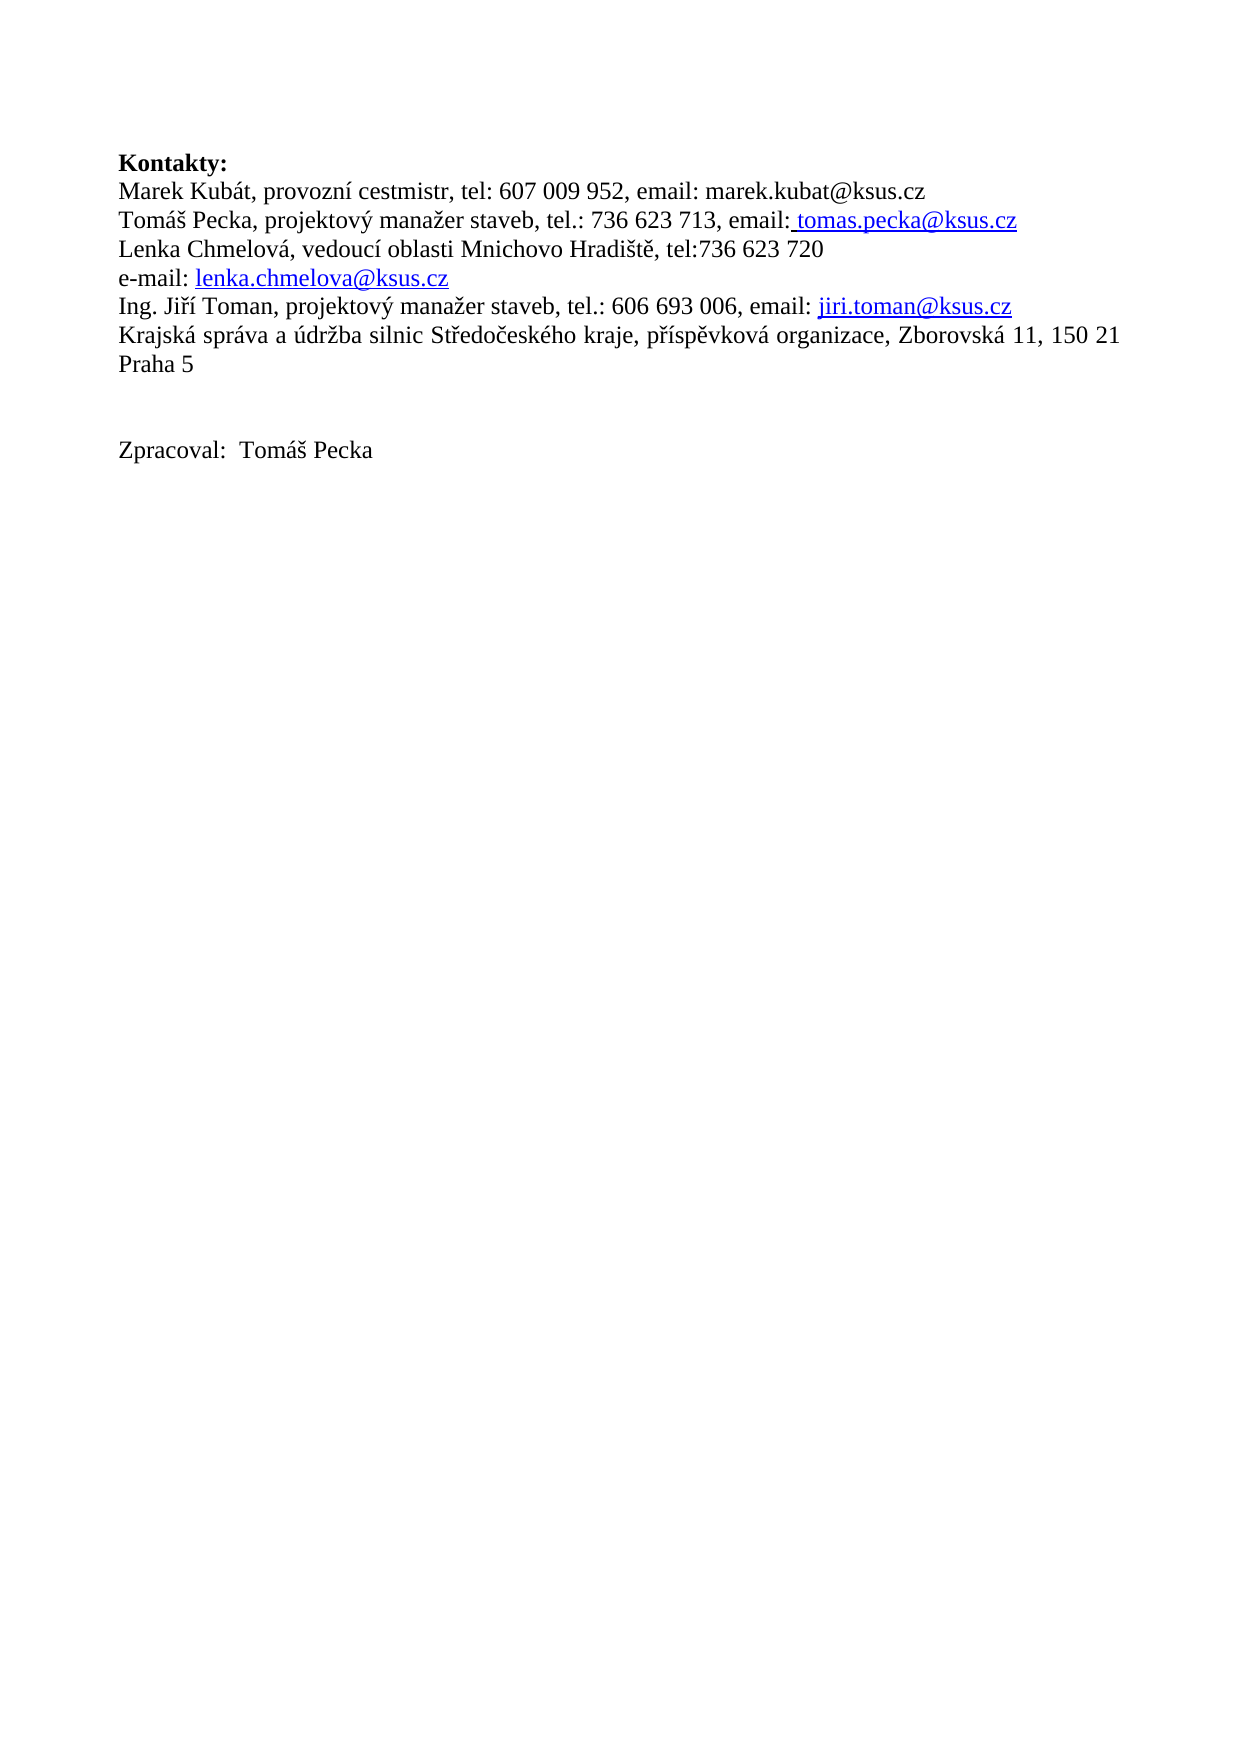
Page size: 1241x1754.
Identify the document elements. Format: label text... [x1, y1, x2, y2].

text Lenka Chmelová, vedoucí oblasti Mnichovo Hradiště, tel:736 623 720 [118, 234, 1122, 263]
text Tomáš Pecka, projektový manažer staveb, tel.: 736 623 713, email: tomas.pecka@ksus.cz [118, 205, 1122, 234]
text Zpracoval: Tomáš Pecka [118, 435, 1122, 464]
text Ing. Jiří Toman, projektový manažer staveb, tel.: 606 693 006, email: jiri.toman@ksus.cz [118, 291, 1122, 320]
text Krajská správa a údržba silnic Středočeského kraje, příspěvková organizace, Zborovská 11, 150 21 Praha 5 [118, 320, 1122, 378]
text Marek Kubát, provozní cestmistr, tel: 607 009 952, email: marek.kubat@ksus.cz [118, 176, 1122, 205]
text e-mail: lenka.chmelova@ksus.cz [118, 263, 1122, 291]
text Kontakty: [118, 148, 1122, 176]
